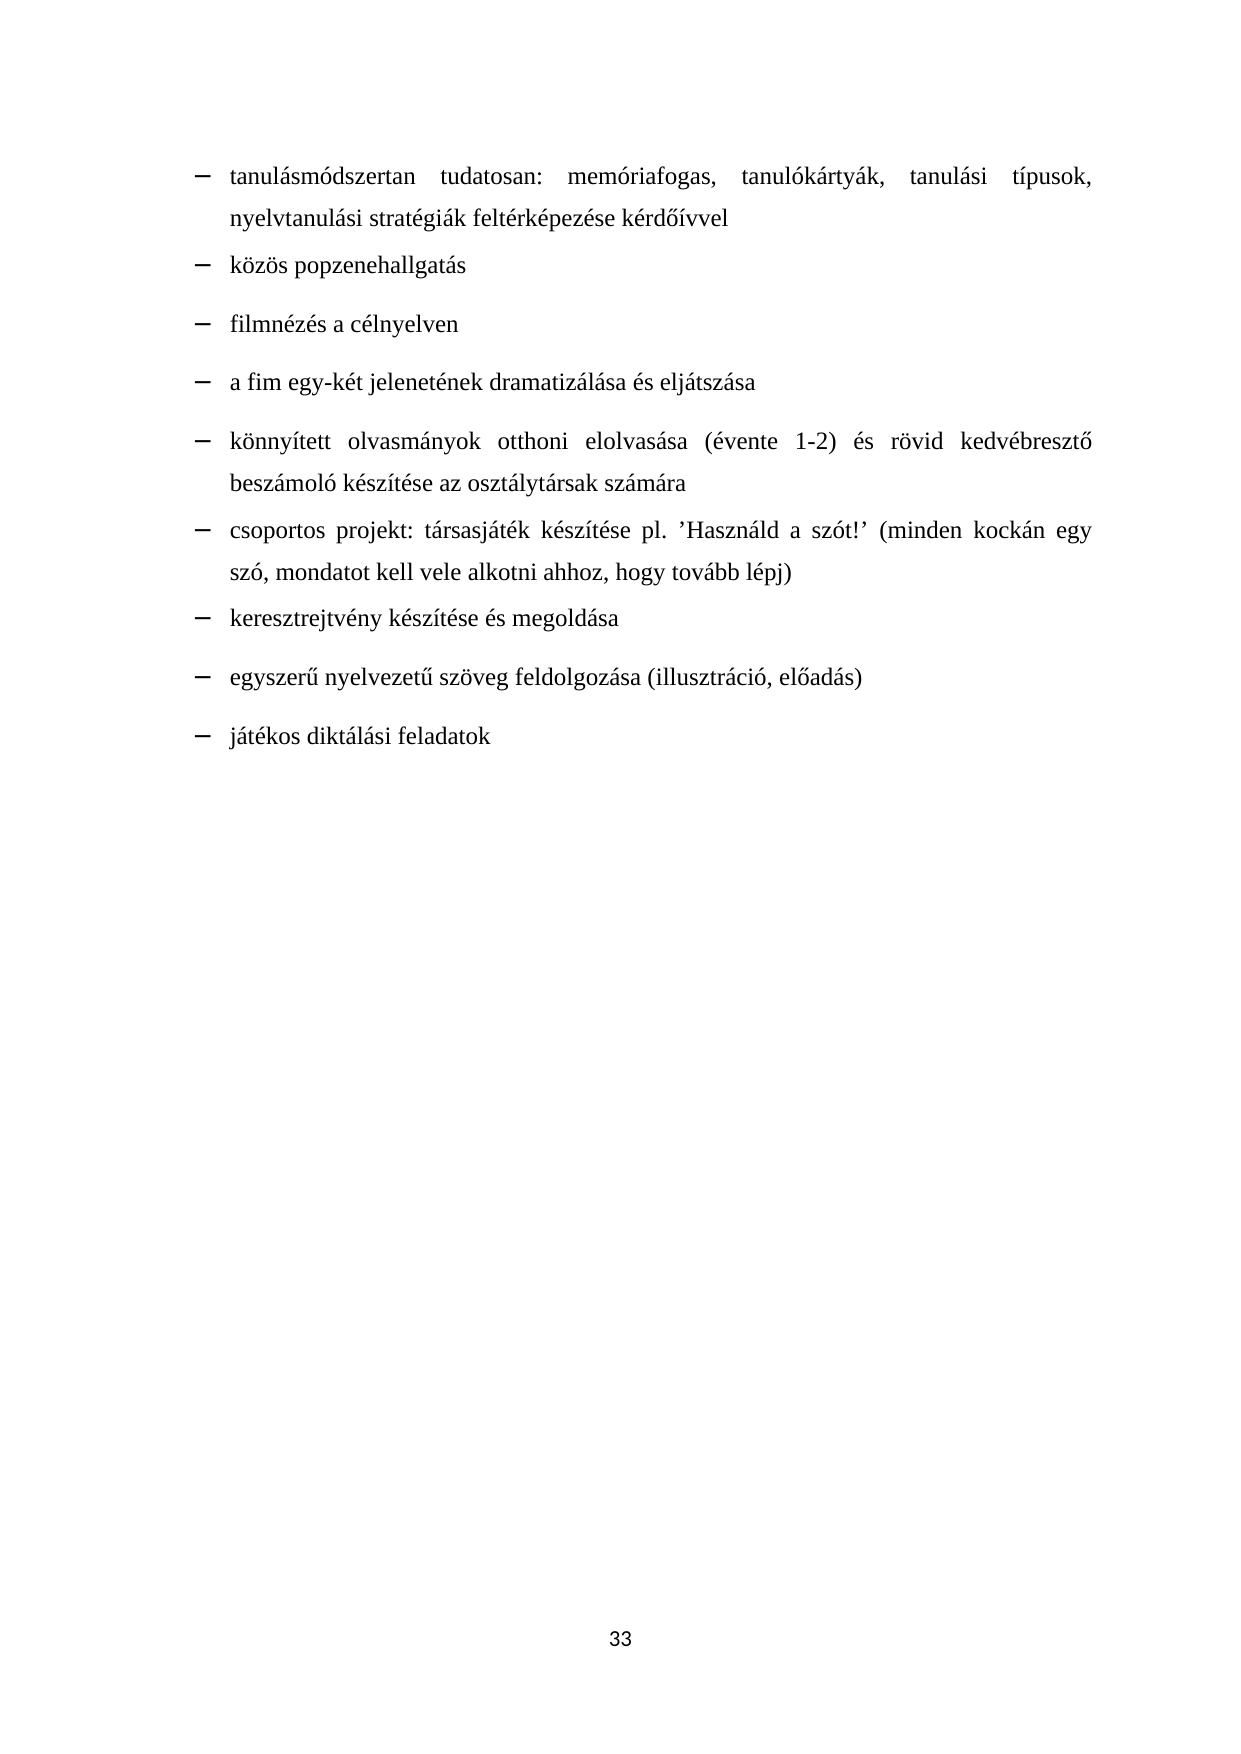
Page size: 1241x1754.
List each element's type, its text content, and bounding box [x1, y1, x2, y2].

list közös popzenehallgatás [192, 236, 1093, 287]
list keresztrejtvény készítése és megoldása [192, 590, 1093, 641]
list egyszerű nyelvezetű szöveg feldolgozása (illusztráció, előadás) [192, 649, 1093, 700]
list tanulásmódszertan tudatosan: memóriafogas, tanulókártyák, tanulási típusok, nyelvtanulási stratégiák feltérképezése kérdőívvel [192, 148, 1093, 232]
list játékos diktálási feladatok [192, 707, 1093, 759]
list könnyített olvasmányok otthoni elolvasása (évente 1-2) és rövid kedvébresztő beszámoló készítése az osztálytársak számára [192, 413, 1093, 497]
list csoportos projekt: társasjáték készítése pl. ’Használd a szót!’ (minden kockán egy szó, mondatot kell vele alkotni ahhoz, hogy tovább lépj) [192, 501, 1093, 586]
list a fim egy-két jelenetének dramatizálása és eljátszása [192, 354, 1093, 405]
list filmnézés a célnyelven [192, 295, 1093, 346]
